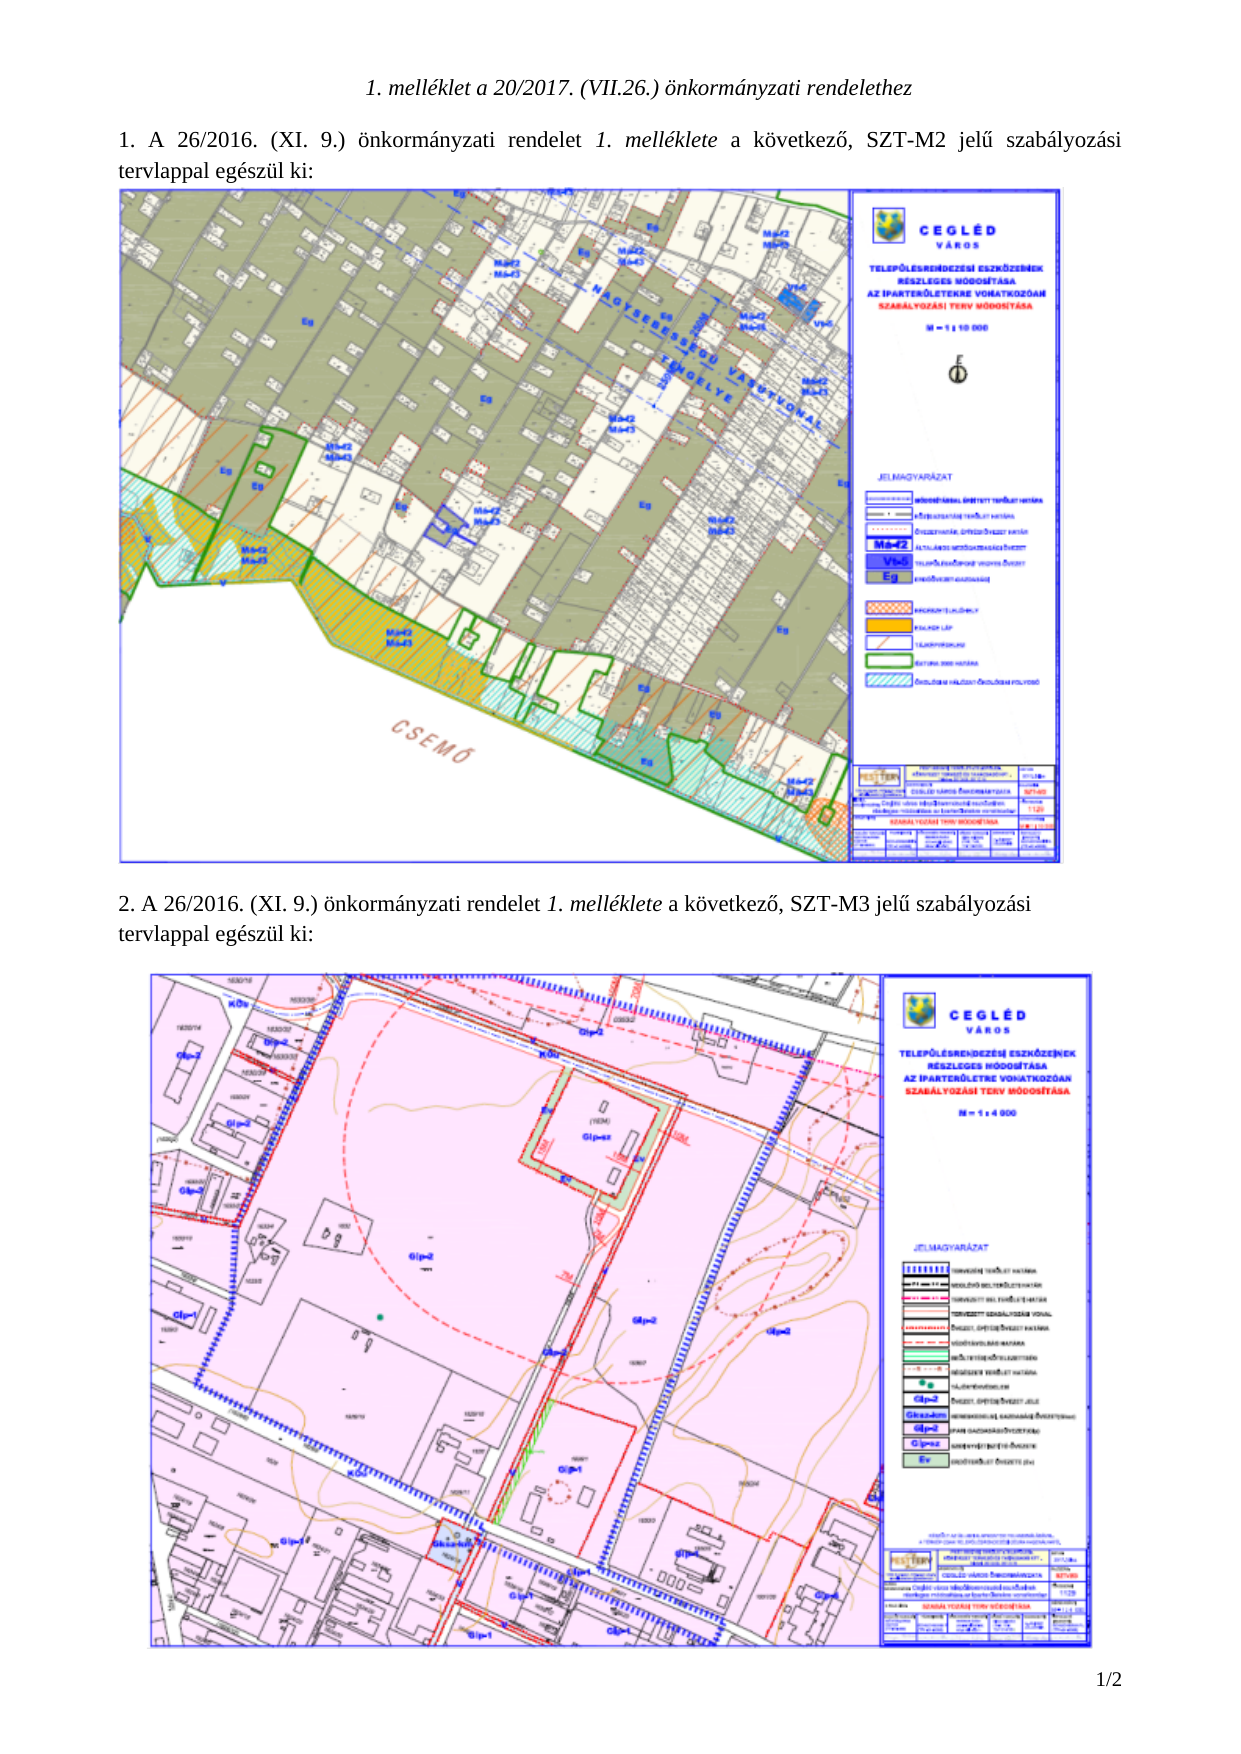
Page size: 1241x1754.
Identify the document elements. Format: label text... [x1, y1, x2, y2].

text 1. A 26/2016. (XI. 9.) önkormányzati rendelet 1. melléklete a következő, SZT-M2 jelű szabályozási tervlappal egészül ki: [118, 127, 1122, 183]
picture [118, 187, 1065, 865]
picture [146, 971, 1094, 1650]
text 2. A 26/2016. (XI. 9.) önkormányzati rendelet 1. melléklete a következő, SZT-M3 jelű szabályozási tervlappal egészül ki: [118, 890, 1122, 947]
text 1. melléklet a 20/2017. (VII.26.) önkormányzati rendelethez [156, 74, 1122, 100]
